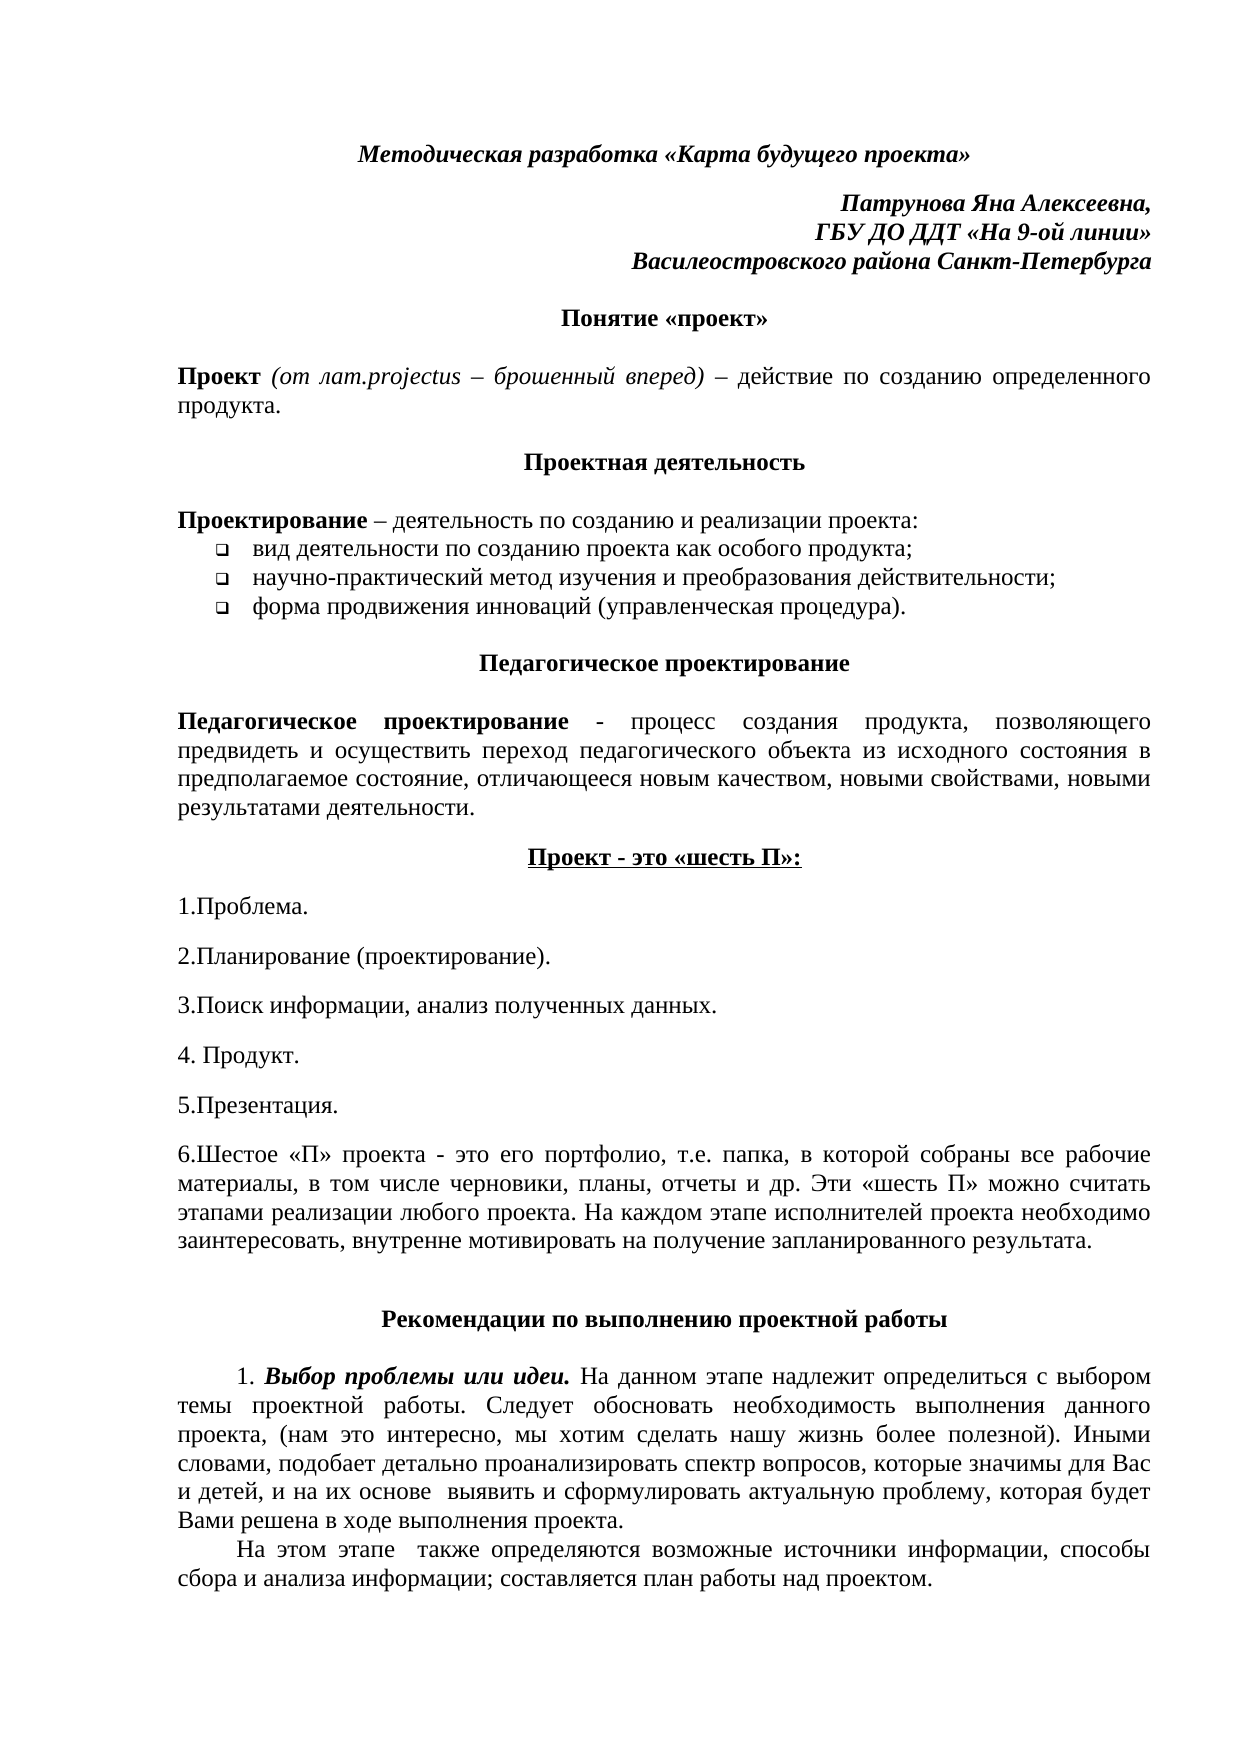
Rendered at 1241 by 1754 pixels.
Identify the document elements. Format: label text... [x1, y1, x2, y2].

text 5.Презентация. [177, 1090, 1152, 1118]
text 4. Продукт. [177, 1040, 1152, 1069]
text На этом этапе также определяются возможные источники информации, способы сбора и анализа информации; составляется план работы над проектом. [177, 1534, 1152, 1591]
text Василеостровского района Санкт-Петербурга [177, 246, 1152, 275]
list вид деятельности по созданию проекта как особого продукта; [215, 533, 1152, 562]
text 6.Шестое «П» проекта - это его портфолио, т.е. папка, в которой собраны все рабочие материалы, в том числе черновики, планы, отчеты и др. Эти «шесть П» можно считать этапами реализации любого проекта. На каждом этапе исполнителей проекта необходимо заинтересовать, внутренне мотивировать на получение запланированного результата. [177, 1139, 1152, 1254]
list научно-практический метод изучения и преобразования действительности; [215, 562, 1152, 591]
subtitle Проектная деятельность [177, 447, 1152, 476]
subtitle Педагогическое проектирование [177, 648, 1152, 677]
text Педагогическое проектирование - процесс создания продукта, позволяющего предвидеть и осуществить переход педагогического объекта из исходного состояния в предполагаемое состояние, отличающееся новым качеством, новыми свойствами, новыми результатами деятельности. [177, 706, 1152, 821]
text Рекомендации по выполнению проектной работы [177, 1304, 1152, 1333]
text 2.Планирование (проектирование). [177, 941, 1152, 970]
text Проект - это «шесть П»: [177, 842, 1152, 871]
list форма продвижения инноваций (управленческая процедура). [215, 591, 1152, 620]
text Методическая разработка «Карта будущего проекта» [177, 139, 1152, 168]
title Понятие «проект» [177, 303, 1152, 332]
text Проект (от лат.projectus – брошенный вперед) – действие по созданию определенного продукта. [177, 361, 1152, 418]
text Проектирование – деятельность по созданию и реализации проекта: [177, 505, 1152, 533]
text ГБУ ДО ДДТ «На 9-ой линии» [177, 217, 1152, 246]
text Патрунова Яна Алексеевна, [177, 188, 1152, 217]
text 3.Поиск информации, анализ полученных данных. [177, 991, 1152, 1019]
text 1.Проблема. [177, 891, 1152, 920]
text 1. Выбор проблемы или идеи. На данном этапе надлежит определиться с выбором темы проектной работы. Следует обосновать необходимость выполнения данного проекта, (нам это интересно, мы хотим сделать нашу жизнь более полезной). Иными словами, подобает детально проанализировать спектр вопросов, которые значимы для Вас и детей, и на их основе выявить и сформулировать актуальную проблему, которая будет Вами решена в ходе выполнения проекта. [177, 1361, 1152, 1534]
